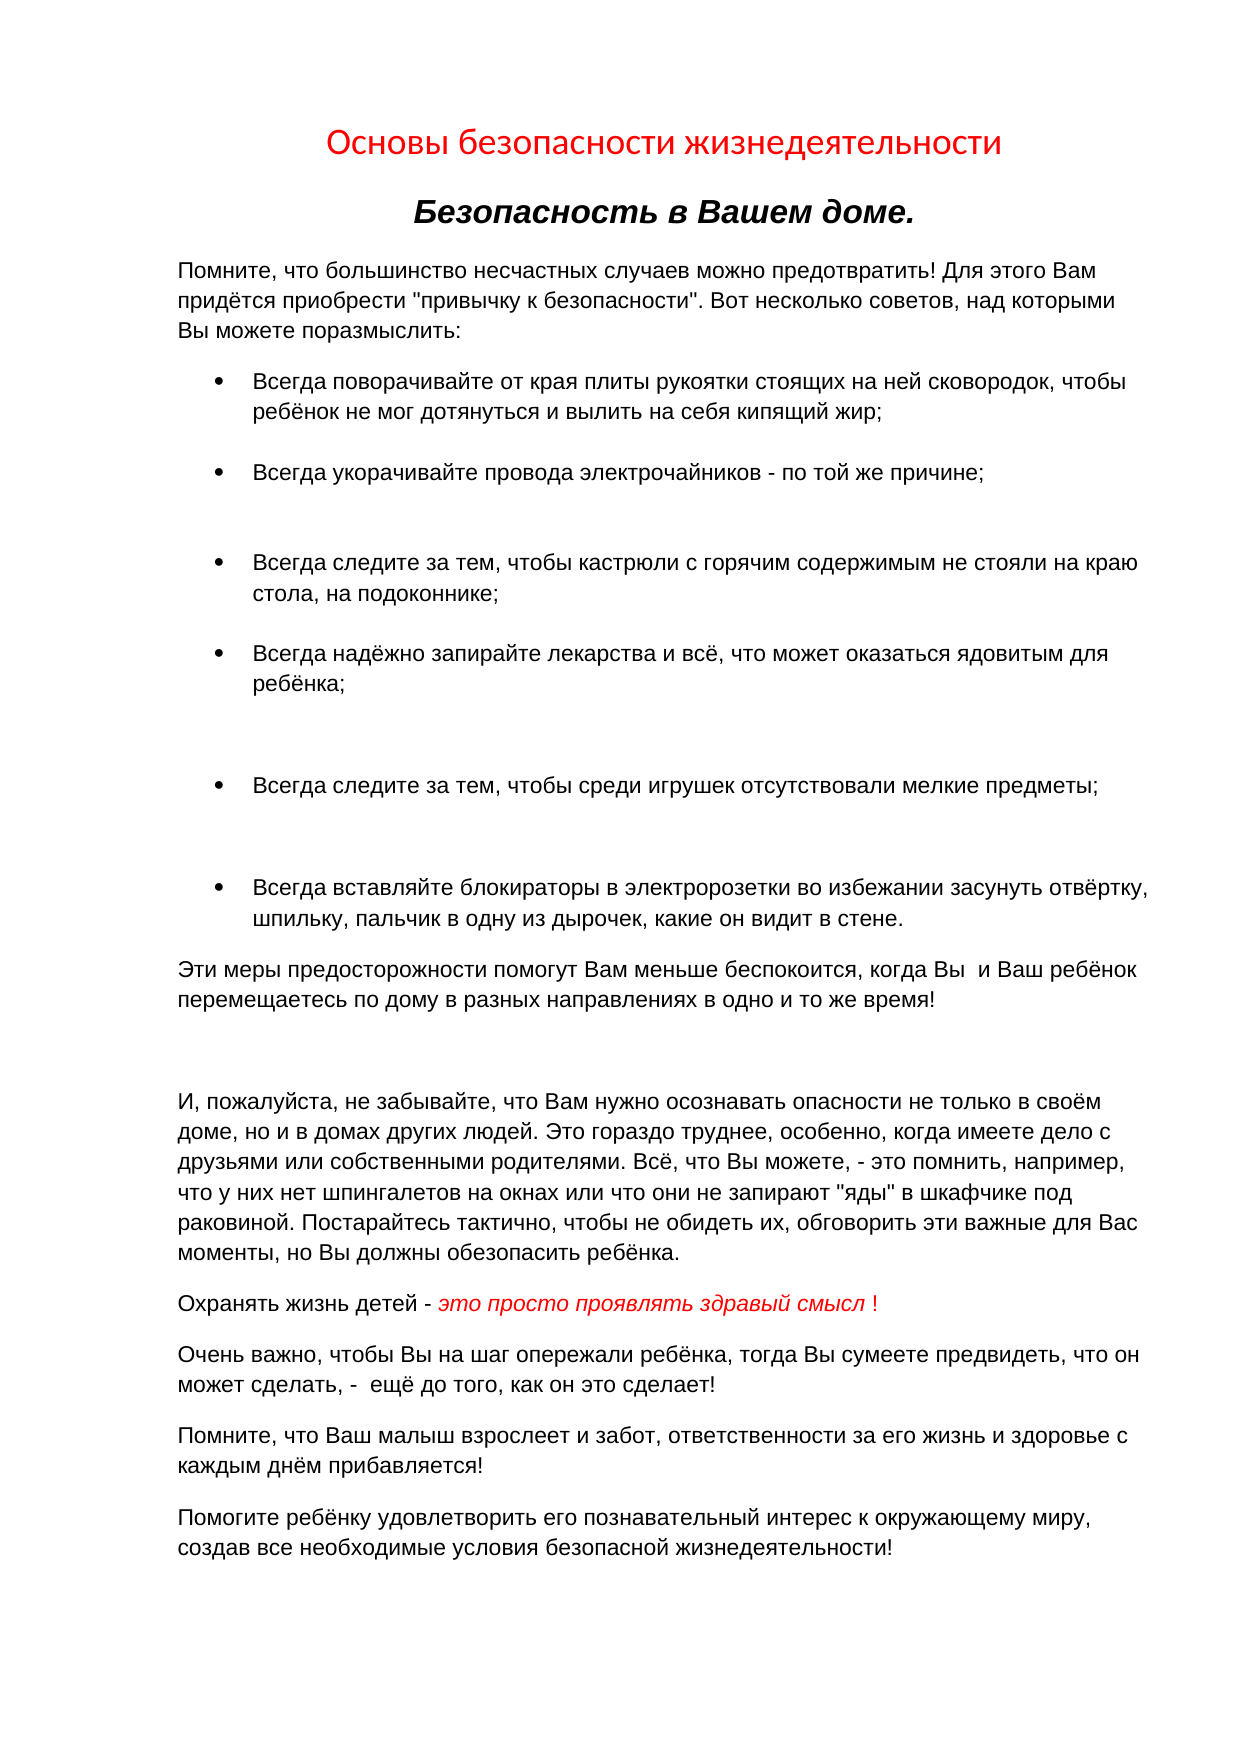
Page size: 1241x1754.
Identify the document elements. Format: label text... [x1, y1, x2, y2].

text Помогите ребёнку удовлетворить его познавательный интерес к окружающему миру, создав все необходимые условия безопасной жизнедеятельности! [177, 1503, 1152, 1560]
list Всегда следите за тем, чтобы среди игрушек отсутствовали мелкие предметы; [215, 772, 1152, 799]
text И, пожалуйста, не забывайте, что Вам нужно осознавать опасности не только в своём доме, но и в домах других людей. Это гораздо труднее, особенно, когда имеете дело с друзьями или собственными родителями. Всё, что Вы можете, - это помнить, например, что у них нет шпингалетов на окнах или что они не запирают "яды" в шкафчике под раковиной. Постарайтесь тактично, чтобы не обидеть их, обговорить эти важные для Вас моменты, но Вы должны обезопасить ребёнка. [177, 1088, 1152, 1265]
text Охранять жизнь детей - это просто проявлять здравый смысл ! [177, 1290, 1152, 1316]
list Всегда укорачивайте провода электрочайников - по той же причине; [215, 459, 1152, 485]
list Всегда поворачивайте от края плиты рукоятки стоящих на ней сковородок, чтобы ребёнок не мог дотянуться и вылить на себя кипящий жир; [215, 368, 1152, 425]
list Всегда следите за тем, чтобы кастрюли с горячим содержимым не стояли на краю стола, на подоконнике; [215, 549, 1152, 606]
list Всегда вставляйте блокираторы в электророзетки во избежании засунуть отвёртку, шпильку, пальчик в одну из дырочек, какие он видит в стене. [215, 874, 1152, 931]
text Очень важно, чтобы Вы на шаг опережали ребёнка, тогда Вы сумеете предвидеть, что он может сделать, - ещё до того, как он это сделает! [177, 1341, 1152, 1398]
text Помните, что Ваш малыш взрослеет и забот, ответственности за его жизнь и здоровье с каждым днём прибавляется! [177, 1422, 1152, 1479]
text Эти меры предосторожности помогут Вам меньше беспокоится, когда Вы и Ваш ребёнок перемещаетесь по дому в разных направлениях в одно и то же время! [177, 956, 1152, 1012]
text Основы безопасности жизнедеятельности [177, 118, 1152, 164]
text Помните, что большинство несчастных случаев можно предотвратить! Для этого Вам придётся приобрести "привычку к безопасности". Вот несколько советов, над которыми Вы можете поразмыслить: [177, 257, 1152, 343]
text Безопасность в Вашем доме. [177, 192, 1152, 230]
list Всегда надёжно запирайте лекарства и всё, что может оказаться ядовитым для ребёнка; [215, 640, 1152, 697]
